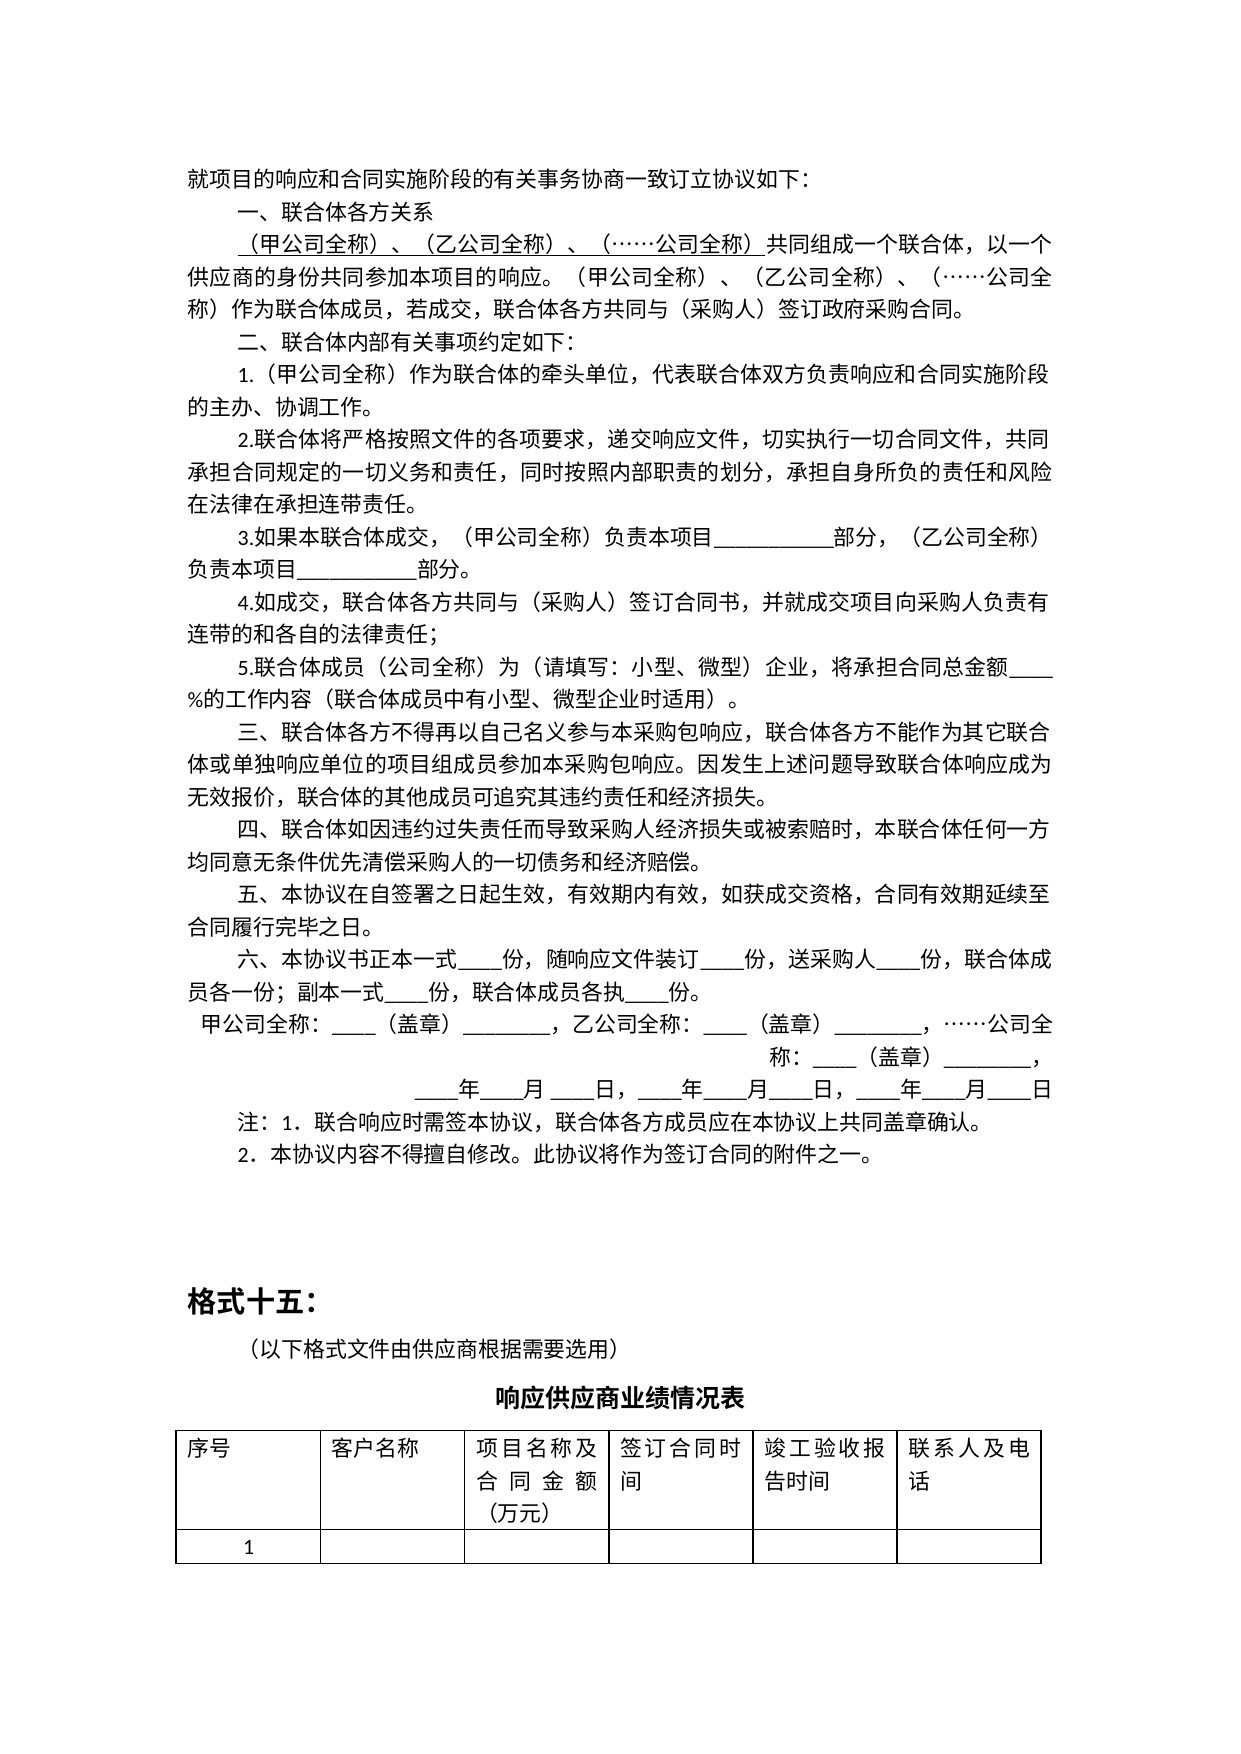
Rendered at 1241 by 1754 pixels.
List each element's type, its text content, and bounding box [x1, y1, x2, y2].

text 响应供应商业绩情况表 [187, 1364, 1053, 1429]
text 四、联合体如因违约过失责任而导致采购人经济损失或被索赔时，本联合体任何一方均同意无条件优先清偿采购人的一切债务和经济赔偿。 [187, 812, 1053, 877]
text 格式十五： [187, 1267, 1053, 1332]
table_cell [754, 1530, 896, 1563]
text （甲公司全称）、（乙公司全称）、（……公司全称）共同组成一个联合体，以一个供应商的身份共同参加本项目的响应。（甲公司全称）、（乙公司全称）、（……公司全称）作为联合体成员，若成交，联合体各方共同与（采购人）签订政府采购合同。 [187, 227, 1053, 324]
text 甲公司全称：____（盖章）________，乙公司全称：____（盖章）________，……公司全称：____（盖章）________， [187, 1007, 1053, 1072]
table_cell 1 [177, 1530, 320, 1563]
text ____年____月 ____日，____年____月____日，____年____月____日 [187, 1072, 1053, 1104]
table_header 联系人及电话 [898, 1431, 1040, 1528]
table_cell [465, 1530, 608, 1563]
text 5.联合体成员（公司全称）为（请填写：小型、微型）企业，将承担合同总金额____%的工作内容（联合体成员中有小型、微型企业时适用）。 [187, 649, 1053, 714]
table_cell [610, 1530, 752, 1563]
text 二、联合体内部有关事项约定如下： [187, 324, 1053, 357]
text 1.（甲公司全称）作为联合体的牵头单位，代表联合体双方负责响应和合同实施阶段的主办、协调工作。 [187, 357, 1053, 422]
text （以下格式文件由供应商根据需要选用） [187, 1332, 1053, 1364]
text 注：1．联合响应时需签本协议，联合体各方成员应在本协议上共同盖章确认。 [187, 1104, 1053, 1137]
text 六、本协议书正本一式____份，随响应文件装订____份，送采购人____份，联合体成员各一份；副本一式____份，联合体成员各执____份。 [187, 942, 1053, 1007]
table_header 竣工验收报告时间 [754, 1431, 896, 1528]
text 3.如果本联合体成交，（甲公司全称）负责本项目___________部分，（乙公司全称）负责本项目___________部分。 [187, 519, 1053, 584]
text 三、联合体各方不得再以自己名义参与本采购包响应，联合体各方不能作为其它联合体或单独响应单位的项目组成员参加本采购包响应。因发生上述问题导致联合体响应成为无效报价，联合体的其他成员可追究其违约责任和经济损失。 [187, 714, 1053, 812]
text 2.联合体将严格按照文件的各项要求，递交响应文件，切实执行一切合同文件，共同承担合同规定的一切义务和责任，同时按照内部职责的划分，承担自身所负的责任和风险，在法律在承担连带责任。 [187, 422, 1053, 519]
table_cell [321, 1530, 464, 1563]
table_header 签订合同时间 [610, 1431, 752, 1528]
text 一、联合体各方关系 [187, 194, 1053, 227]
table_cell [898, 1530, 1040, 1563]
text 4.如成交，联合体各方共同与（采购人）签订合同书，并就成交项目向采购人负责有连带的和各自的法律责任； [187, 584, 1053, 649]
table_header 序号 [177, 1431, 320, 1528]
text 2．本协议内容不得擅自修改。此协议将作为签订合同的附件之一。 [187, 1137, 1053, 1169]
table_header 客户名称 [321, 1431, 464, 1528]
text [187, 162, 1053, 194]
text 五、本协议在自签署之日起生效，有效期内有效，如获成交资格，合同有效期延续至合同履行完毕之日。 [187, 877, 1053, 942]
table_header 项目名称及合同金额（万元） [465, 1431, 608, 1528]
